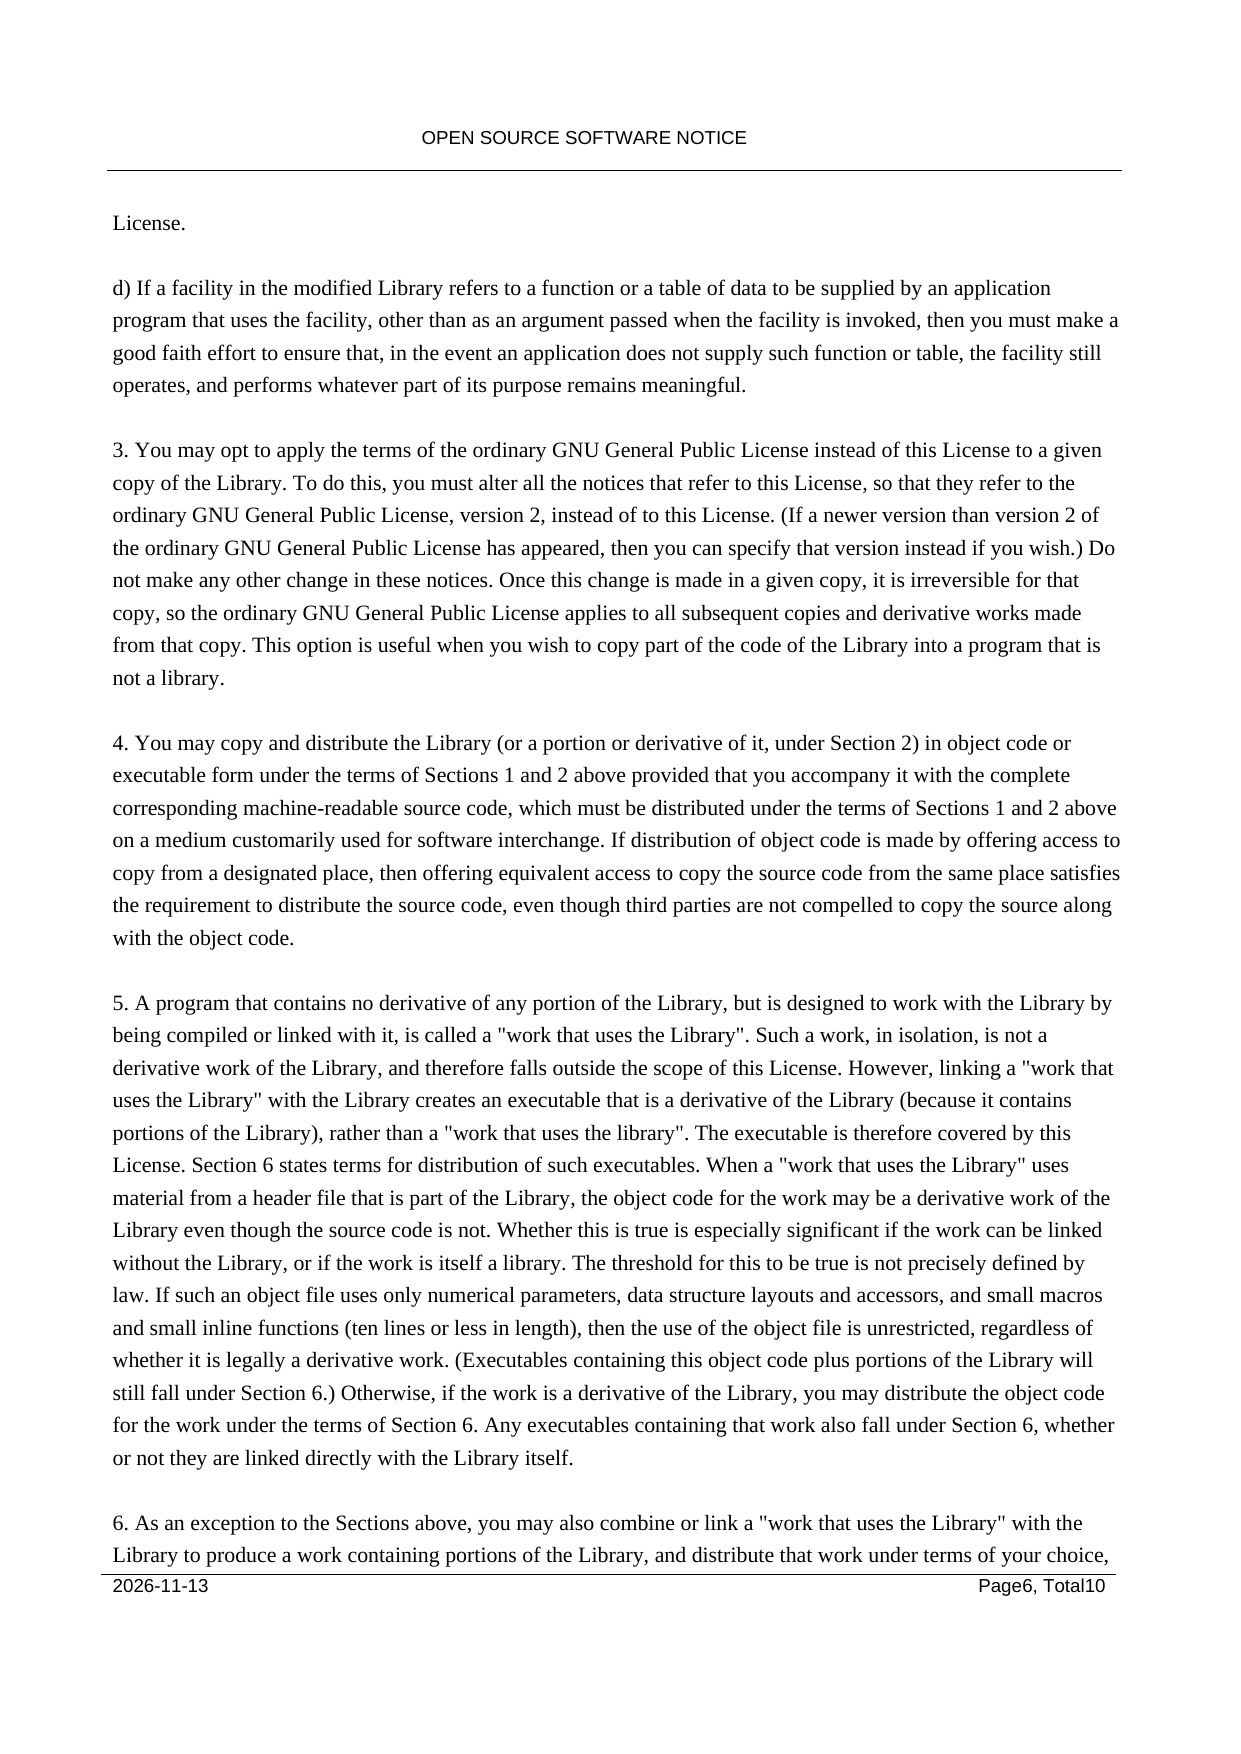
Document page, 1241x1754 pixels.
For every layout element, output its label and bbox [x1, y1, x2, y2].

text [112, 206, 1128, 1571]
